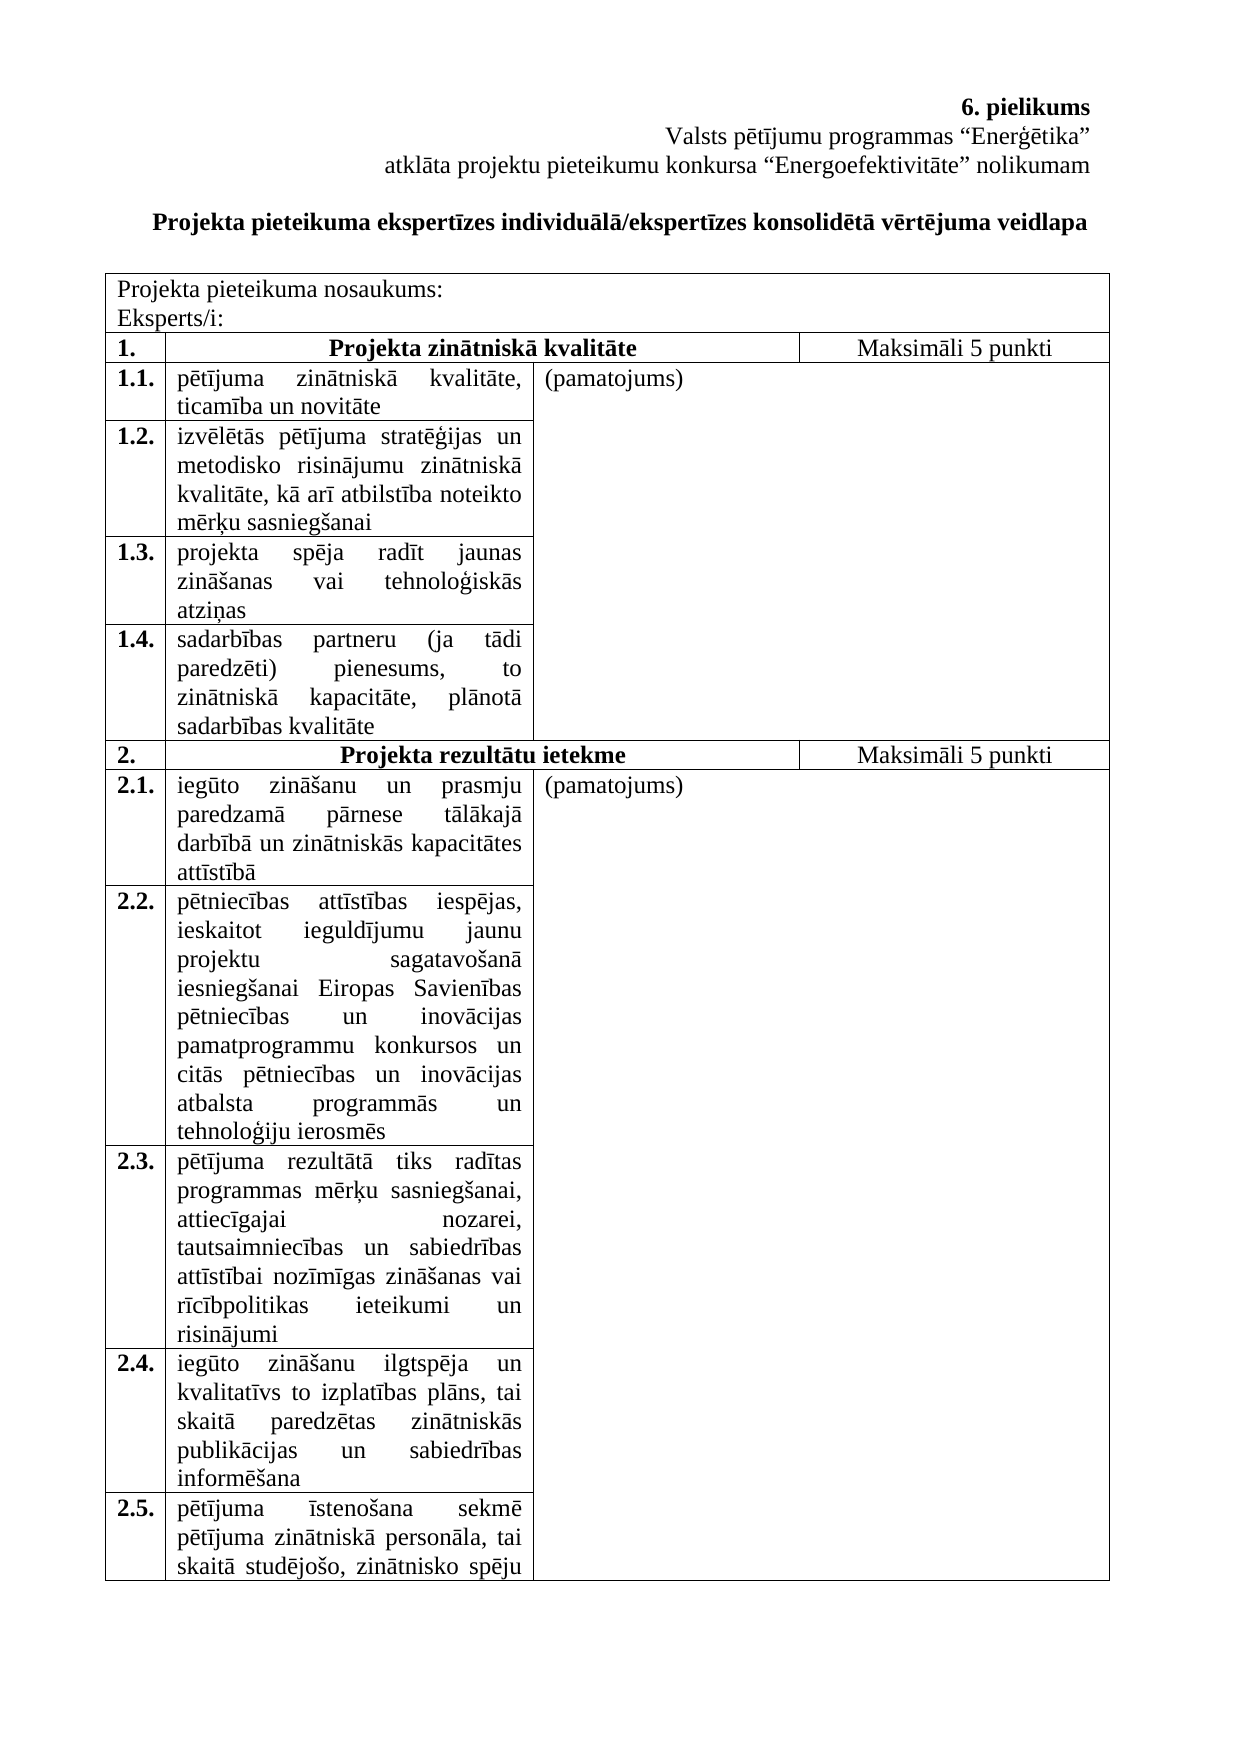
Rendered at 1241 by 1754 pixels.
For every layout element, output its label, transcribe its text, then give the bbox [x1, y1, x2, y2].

table_cell Maksimāli 5 punkti [800, 741, 1109, 769]
table_cell iegūto zināšanu ilgtspēja un kvalitatīvs to izplatības plāns, tai skaitā paredzētas zinātniskās publikācijas un sabiedrības informēšana [166, 1349, 533, 1492]
table_cell 2.1. [106, 770, 165, 885]
table_cell pētījuma rezultātā tiks radītas programmas mērķu sasniegšanai, attiecīgajai nozarei, tautsaimniecības un sabiedrības attīstībai nozīmīgas zināšanas vai rīcībpolitikas ieteikumi un risinājumi [166, 1146, 533, 1347]
text atklāta projektu pieteikumu konkursa “Energoefektivitāte” nolikumam [150, 150, 1090, 178]
text Valsts pētījumu programmas “Enerģētika” [150, 121, 1090, 150]
table_header Projekta pieteikuma nosaukums: Eksperts/i: [106, 274, 1109, 332]
table_cell iegūto zināšanu un prasmju paredzamā pārnese tālākajā darbībā un zinātniskās kapacitātes attīstībā [166, 770, 533, 885]
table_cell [166, 1493, 533, 1579]
table_cell 2.3. [106, 1146, 165, 1347]
text 6. pielikums [150, 92, 1090, 121]
table_cell izvēlētās pētījuma stratēģijas un metodisko risinājumu zinātniskā kvalitāte, kā arī atbilstība noteikto mērķu sasniegšanai [166, 421, 533, 536]
table_cell pētniecības attīstības iespējas, ieskaitot ieguldījumu jaunu projektu sagatavošanā iesniegšanai Eiropas Savienības pētniecības un inovācijas pamatprogrammu konkursos un citās pētniecības un inovācijas atbalsta programmās un tehnoloģiju ierosmēs [166, 886, 533, 1145]
table_cell sadarbības partneru (ja tādi paredzēti) pienesums, to zinātniskā kapacitāte, plānotā sadarbības kvalitāte [166, 625, 533, 739]
table_cell 1.2. [106, 421, 165, 536]
table_cell 2.5. [106, 1493, 165, 1579]
table_cell 2.4. [106, 1349, 165, 1492]
table_cell 2.2. [106, 886, 165, 1145]
text Projekta pieteikuma ekspertīzes individuālā/ekspertīzes konsolidētā vērtējuma veidlapa [150, 207, 1090, 236]
table_cell 2. [106, 741, 165, 769]
table_cell pētījuma zinātniskā kvalitāte, ticamība un novitāte [166, 363, 533, 420]
table_cell (pamatojums) [534, 770, 1109, 1579]
table_cell projekta spēja radīt jaunas zināšanas vai tehnoloģiskās atziņas [166, 537, 533, 623]
table_cell 1.3. [106, 537, 165, 623]
table_cell Projekta rezultātu ietekme [166, 741, 799, 769]
table_cell Projekta zinātniskā kvalitāte [166, 333, 799, 362]
table_cell 1.1. [106, 363, 165, 420]
table_cell 1. [106, 333, 165, 362]
table_cell 1.4. [106, 625, 165, 739]
table_cell (pamatojums) [534, 363, 1109, 739]
table_cell Maksimāli 5 punkti [800, 333, 1109, 362]
